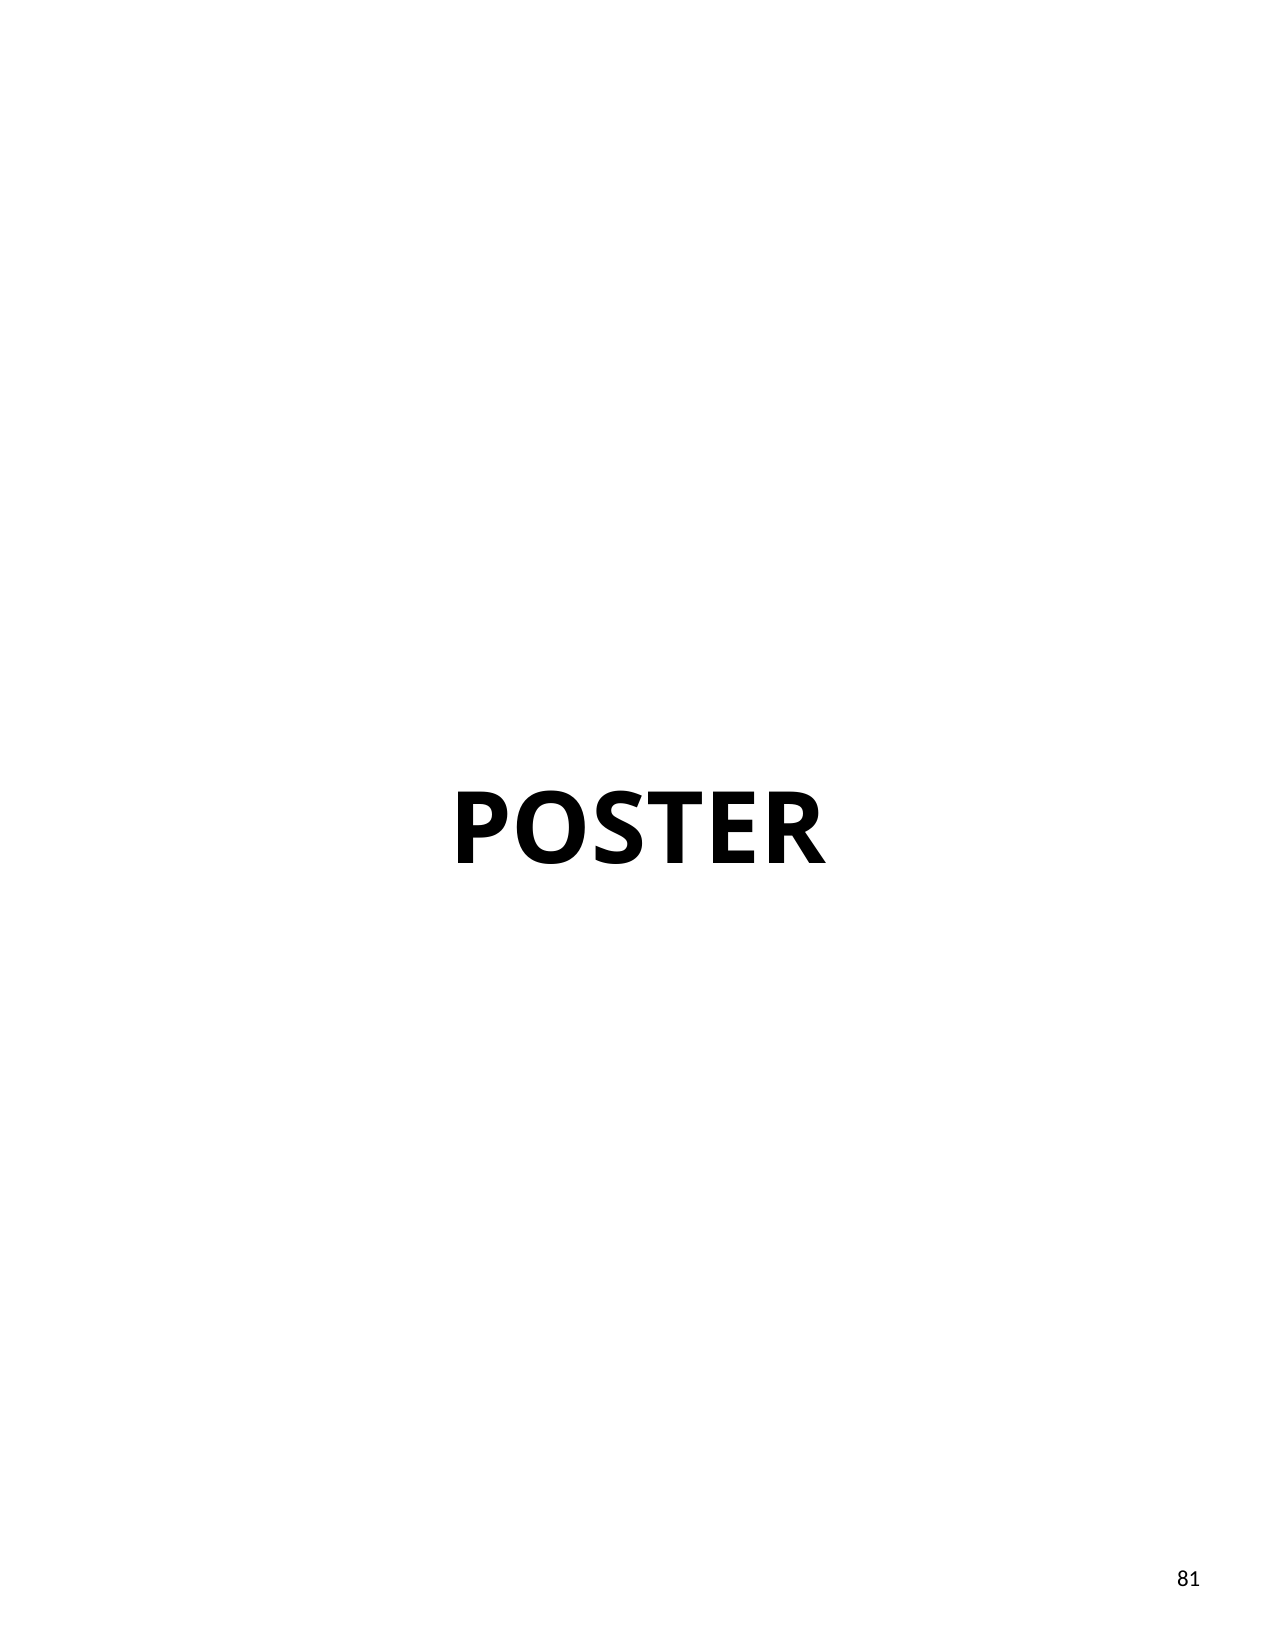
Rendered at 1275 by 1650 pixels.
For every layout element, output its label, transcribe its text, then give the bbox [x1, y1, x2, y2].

text POSTER [75, 756, 1200, 892]
